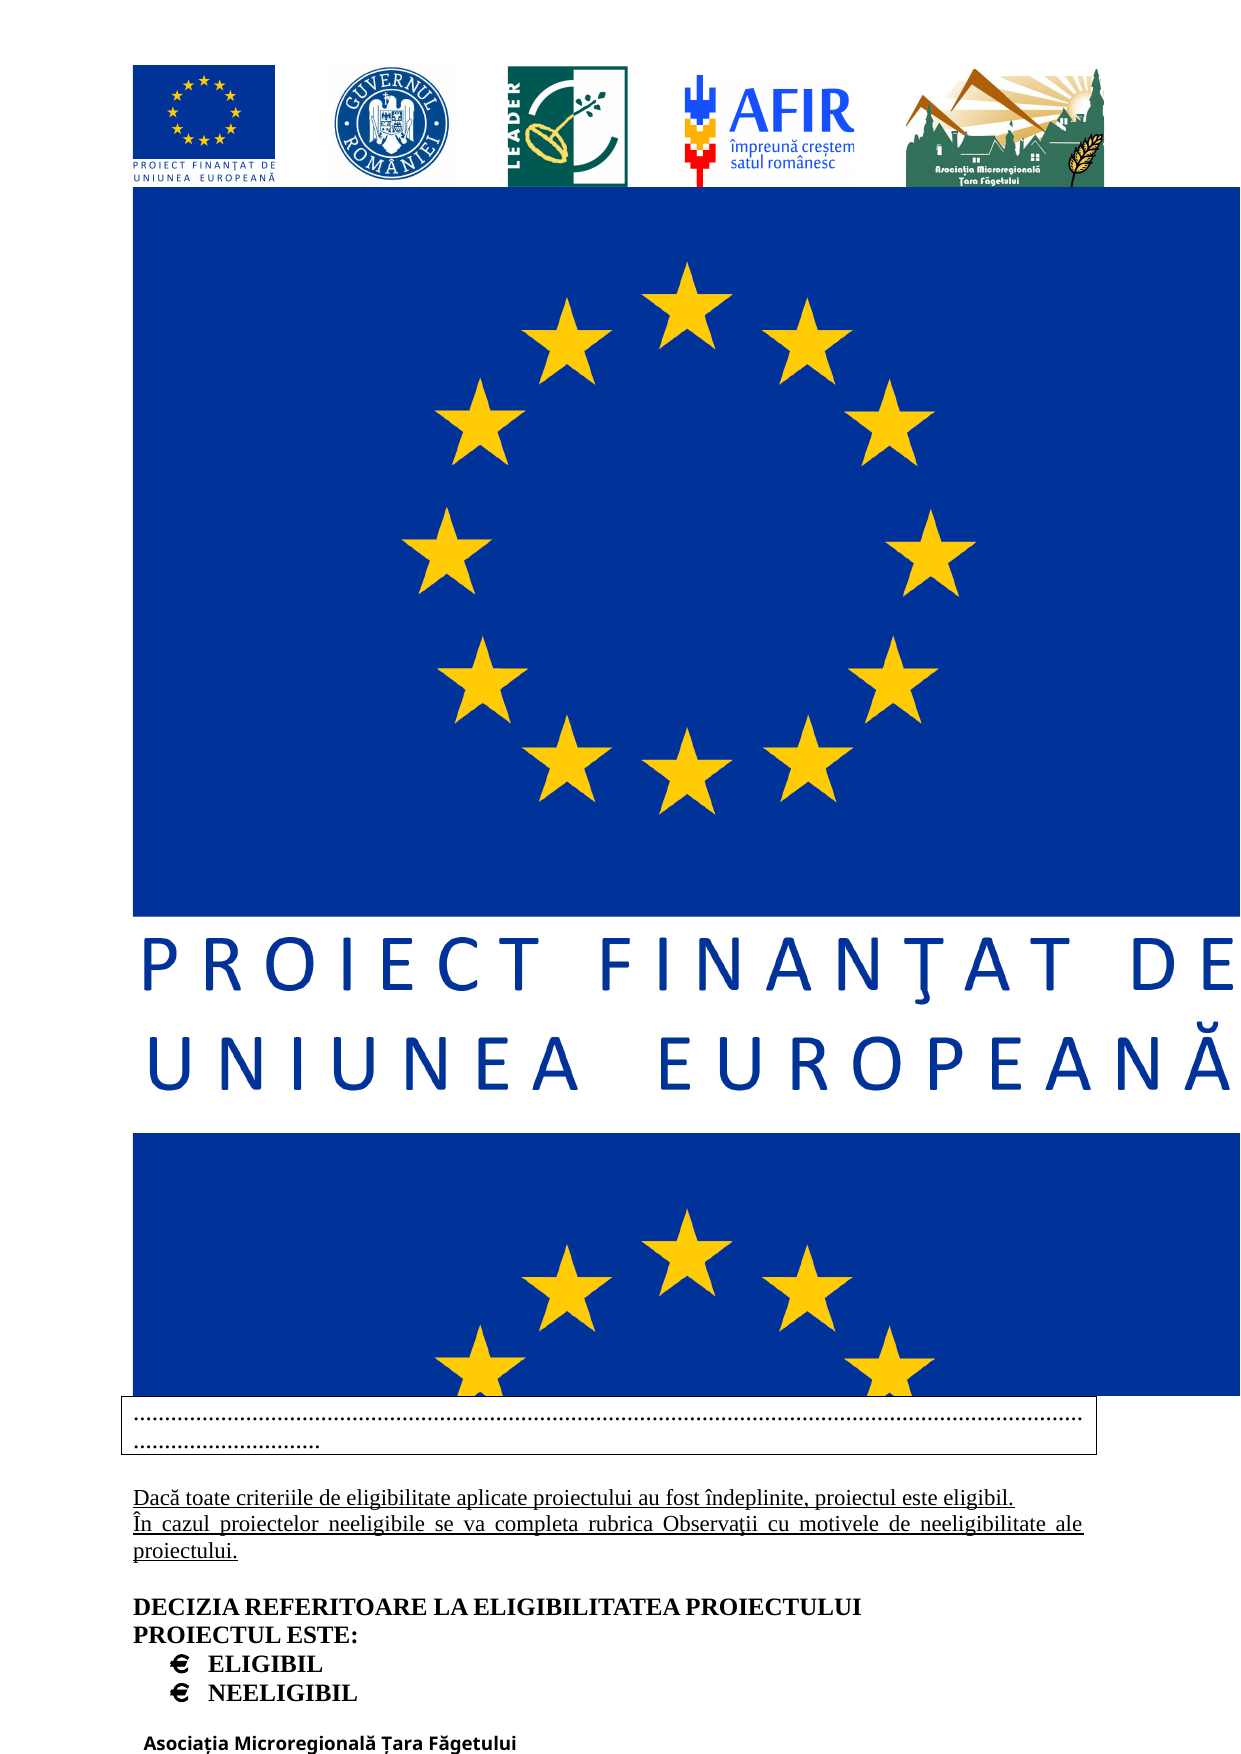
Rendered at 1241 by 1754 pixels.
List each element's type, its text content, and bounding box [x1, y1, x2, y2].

list NEELIGIBIL [170, 1678, 1107, 1707]
list ELIGIBIL [170, 1649, 1107, 1678]
table_cell Dacă toate criteriile de eligibilitate aplicate proiectului au fost îndeplinite, proiectul este eligibil. În cazul proiectelor neeligibile se va completa rubrica Observaţii cu motivele de neeligibilitate ale proiectului. [122, 1455, 1096, 1563]
table_header Observatii: . ...................................................................................................................................................................................................................................................................................................................................................................................................................................................................................................................................................................................................................................................................................................................................................................................................................... [122, 1397, 1096, 1454]
text PROIECTUL ESTE: [133, 1621, 1107, 1649]
picture [132, 59, 1241, 1396]
text DECIZIA REFERITOARE LA ELIGIBILITATEA PROIECTULUI [133, 1592, 1107, 1621]
